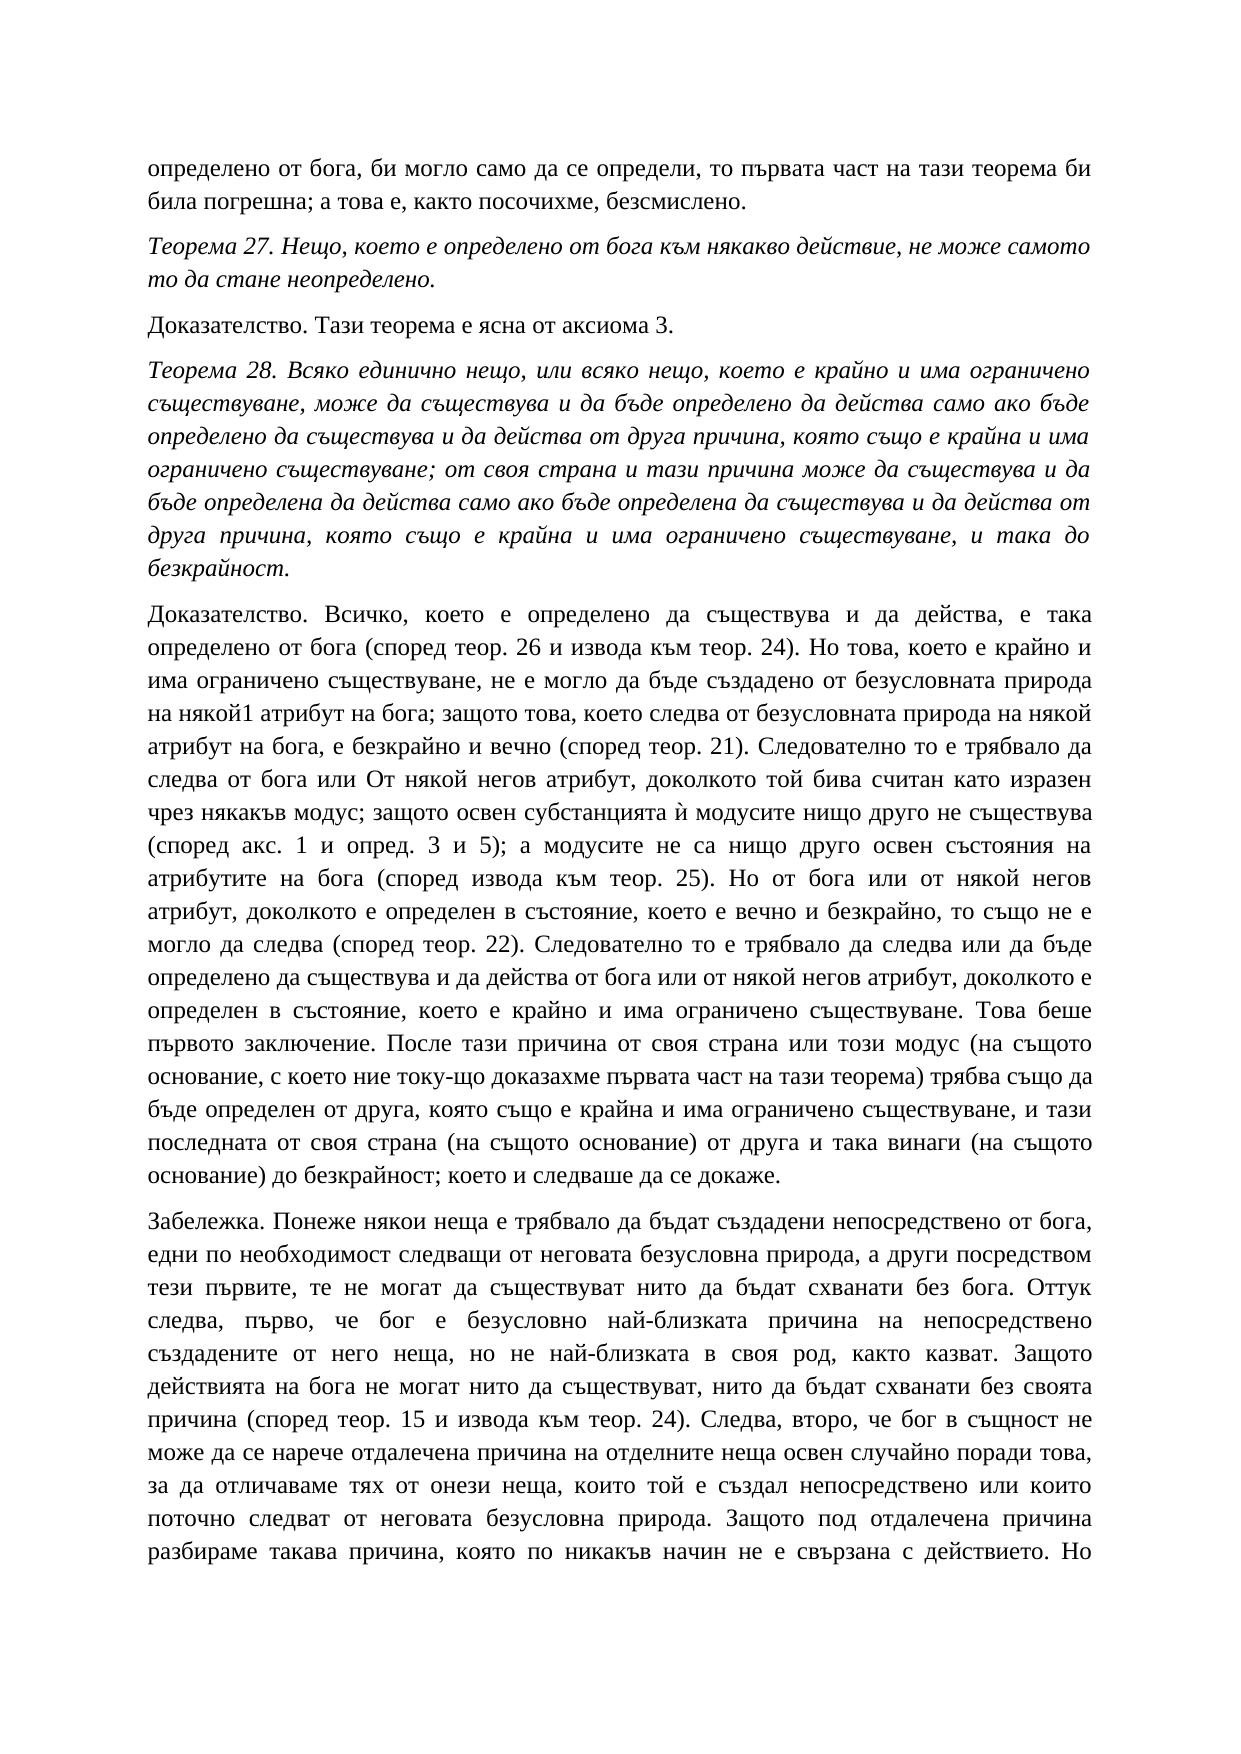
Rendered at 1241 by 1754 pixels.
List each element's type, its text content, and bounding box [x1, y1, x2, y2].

text Доказателство. Тази теорема е ясна от аксиома 3. [147, 310, 1093, 338]
text Теорема 27. Нещо, което е определено от бога към някакво действие, не може самото то да стане неопределено. [147, 231, 1093, 293]
text Теорема 28. Всяко единично нещо, или всяко нещо, което е крайно и има ограничено съществуване, може да съществува и да бъде определено да действа само ако бъде определено да съществува и да действа от друга причина, която също е крайна и има ограничено съществуване; от своя страна и тази причина може да съществува и да бъде определена да действа само ако бъде определена да съществува и да действа от друга причина, която също е крайна и има ограничено съществуване, и така до безкрайност. [147, 355, 1093, 582]
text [147, 1206, 1093, 1565]
text Доказателство. Всичко, което е определено да съществува и да действа, е така определено от бога (според теор. 26 и извода към теор. 24). Но това, което е крайно и има ограничено съществуване, не е могло да бъде създадено от безусловната природа на някой1 атрибут на бога; защото това, което следва от безусловната природа на някой атрибут на бога, е безкрайно и вечно (според теор. 21). Следователно то е трябвало да следва от бога или От някой негов атрибут, доколкото той бива считан като изразен чрез някакъв модус; защото освен субстанцията ѝ модусите нищо друго не съществува (според акс. 1 и опред. 3 и 5); а модусите не са нищо друго освен състояния на атрибутите на бога (според извода към теор. 25). Но от бога или от някой негов атрибут, доколкото е определен в състояние, което е вечно и безкрайно, то също не е могло да следва (според теор. 22). Следователно то е трябвало да следва или да бъде определено да съществува и да действа от бога или от някой негов атрибут, доколкото е определен в състояние, което е крайно и има ограничено съществуване. Това беше първото заключение. После тази причина от своя страна или този модус (на същото основание, с което ние току-що доказахме първата част на тази теорема) трябва също да бъде определен от друга, която също е крайна и има ограничено съществуване, и тази последната от своя страна (на същото основание) от друга и така винаги (на същото основание) до безкрайност; което и следваше да се докаже. [147, 599, 1093, 1189]
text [147, 153, 1093, 214]
